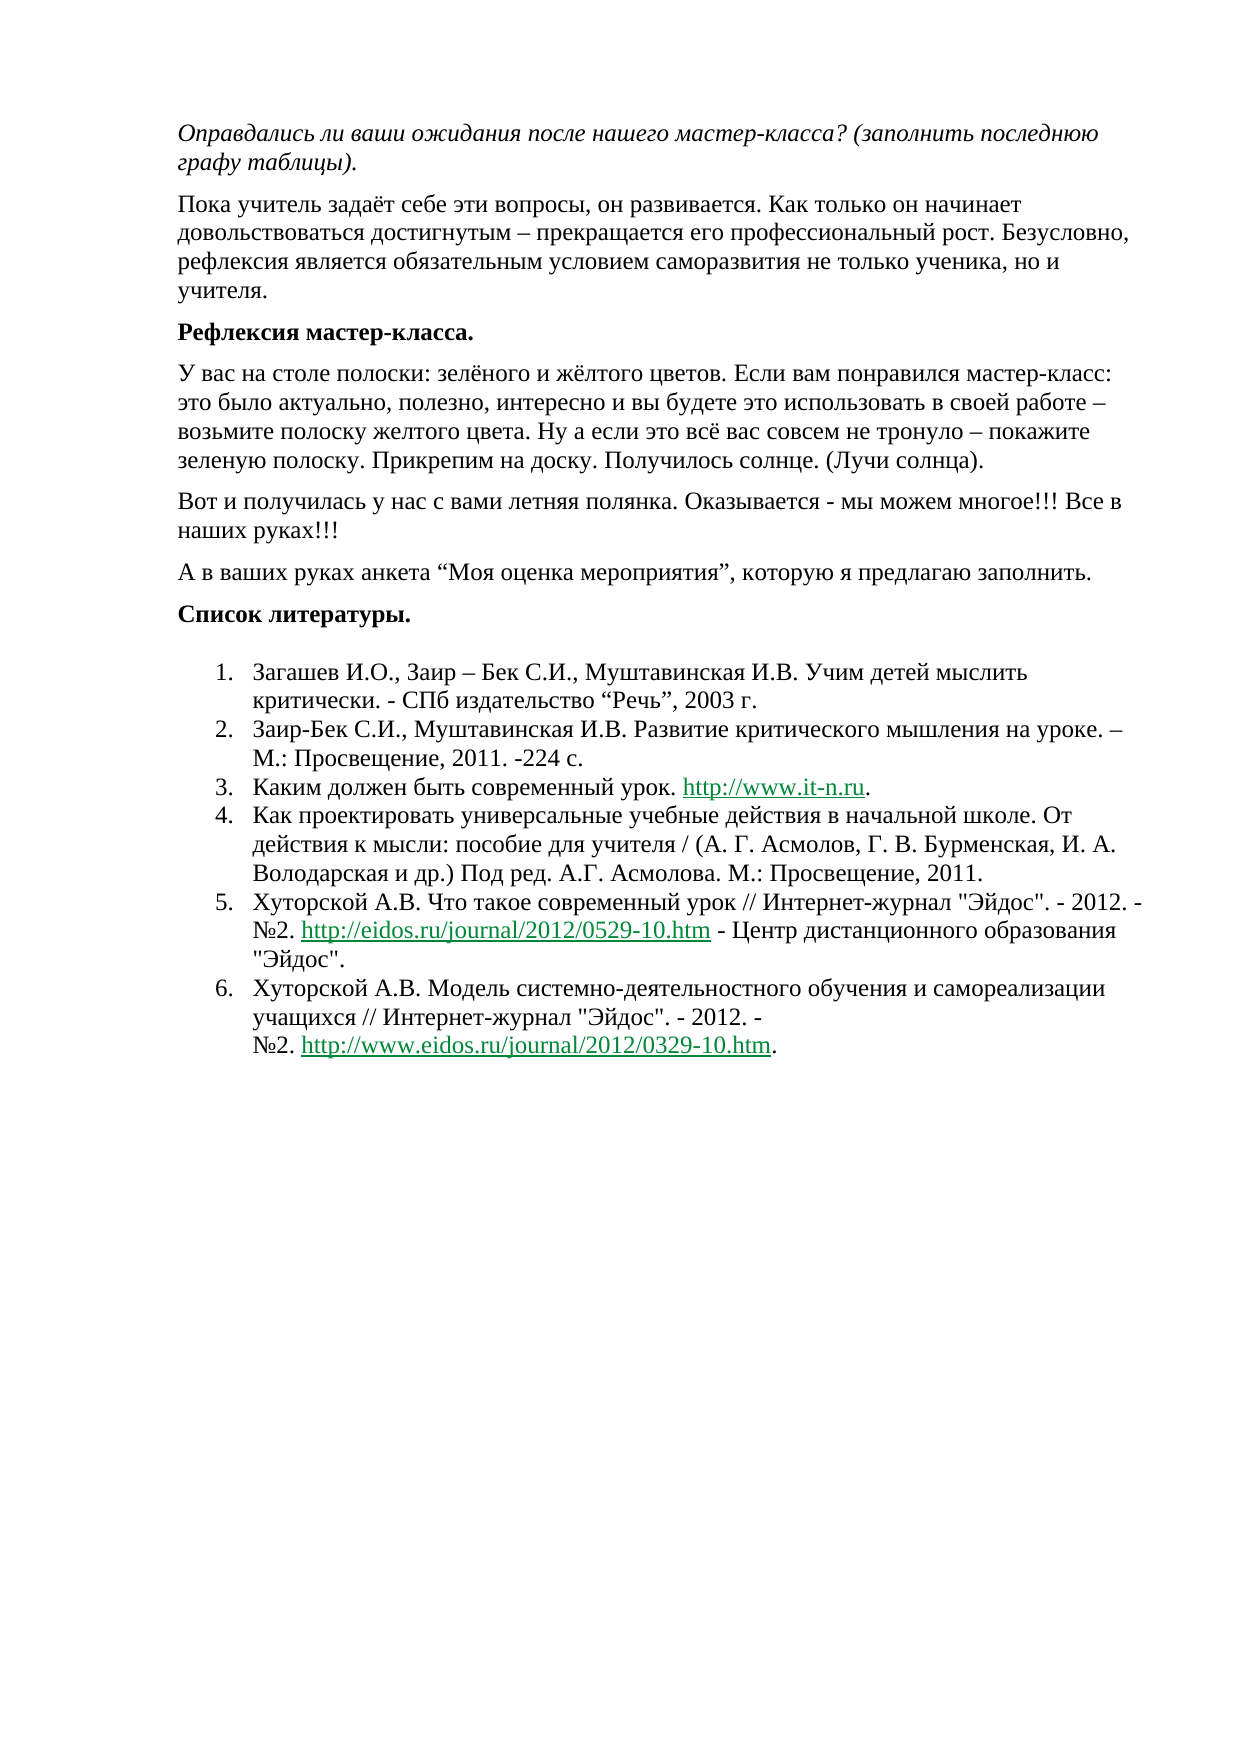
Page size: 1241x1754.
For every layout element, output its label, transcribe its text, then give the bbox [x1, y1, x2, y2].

text Оправдались ли ваши ожидания после нашего мастер-класса? (заполнить последнюю графу таблицы). [177, 118, 1152, 176]
text Список литературы. [177, 599, 1152, 627]
list Загашев И.О., Заир – Бек С.И., Муштавинская И.В. Учим детей мыслить критически. - СПб издательство “Речь”, 2003 г. [215, 657, 1152, 714]
list Хуторской А.В. Что такое современный урок // Интернет-журнал "Эйдос". - 2012. -№2. http://eidos.ru/journal/2012/0529-10.htm - Центр дистанционного образования "Эйдос". [215, 887, 1152, 973]
text Рефлексия мастер-класса. [177, 317, 1152, 345]
list Каким должен быть современный урок. http://www.it-n.ru. [215, 772, 1152, 800]
list Заир-Бек С.И., Муштавинская И.В. Развитие критического мышления на уроке. – М.: Просвещение, 2011. -224 с. [215, 714, 1152, 772]
list Как проектировать универсальные учебные действия в начальной школе. От действия к мысли: пособие для учителя / (А. Г. Асмолов, Г. В. Бурменская, И. А. Володарская и др.) Под ред. А.Г. Асмолова. М.: Просвещение, 2011. [215, 800, 1152, 887]
list Хуторской А.В. Модель системно-деятельностного обучения и самореализации учащихся // Интернет-журнал "Эйдос". - 2012. -№2. http://www.eidos.ru/journal/2012/0329-10.htm. [215, 973, 1152, 1059]
text Вот и получилась у нас с вами летняя полянка. Оказывается - мы можем многое!!! Все в наших руках!!! [177, 486, 1152, 544]
text Пока учитель задаёт себе эти вопросы, он развивается. Как только он начинает довольствоваться достигнутым – прекращается его профессиональный рост. Безусловно, рефлексия является обязательным условием саморазвития не только ученика, но и учителя. [177, 189, 1152, 304]
text А в ваших руках анкета “Моя оценка мероприятия”, которую я предлагаю заполнить. [177, 557, 1152, 586]
text У вас на столе полоски: зелёного и жёлтого цветов. Если вам понравился мастер-класс: это было актуально, полезно, интересно и вы будете это использовать в своей работе – возьмите полоску желтого цвета. Ну а если это всё вас совсем не тронуло – покажите зеленую полоску. Прикрепим на доску. Получилось солнце. (Лучи солнца). [177, 358, 1152, 473]
